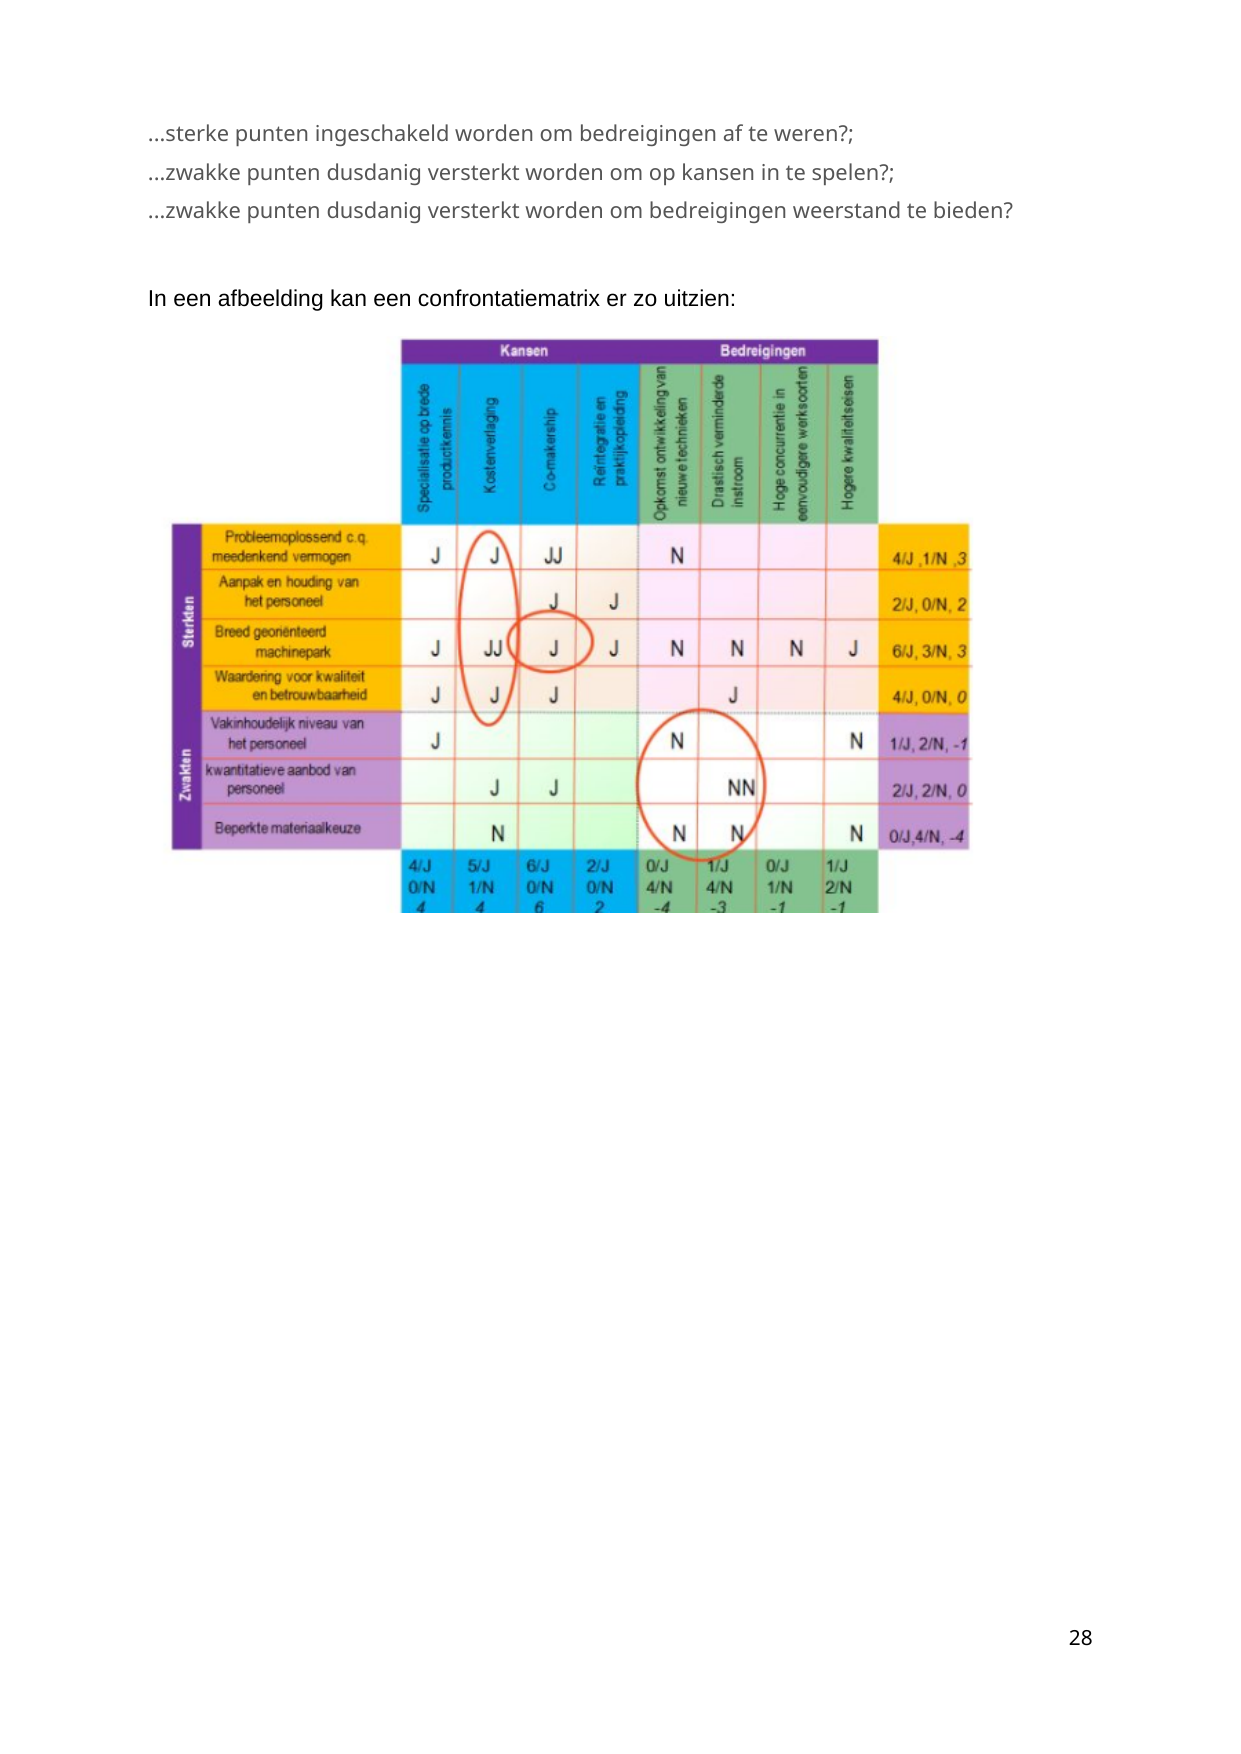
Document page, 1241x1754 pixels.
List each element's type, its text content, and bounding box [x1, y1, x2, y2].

picture [607, 884, 614, 890]
text In een afbeelding kan een confrontatiematrix er zo uitzien: [148, 285, 1092, 311]
picture [147, 336, 974, 913]
picture [591, 862, 596, 871]
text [148, 118, 1092, 225]
